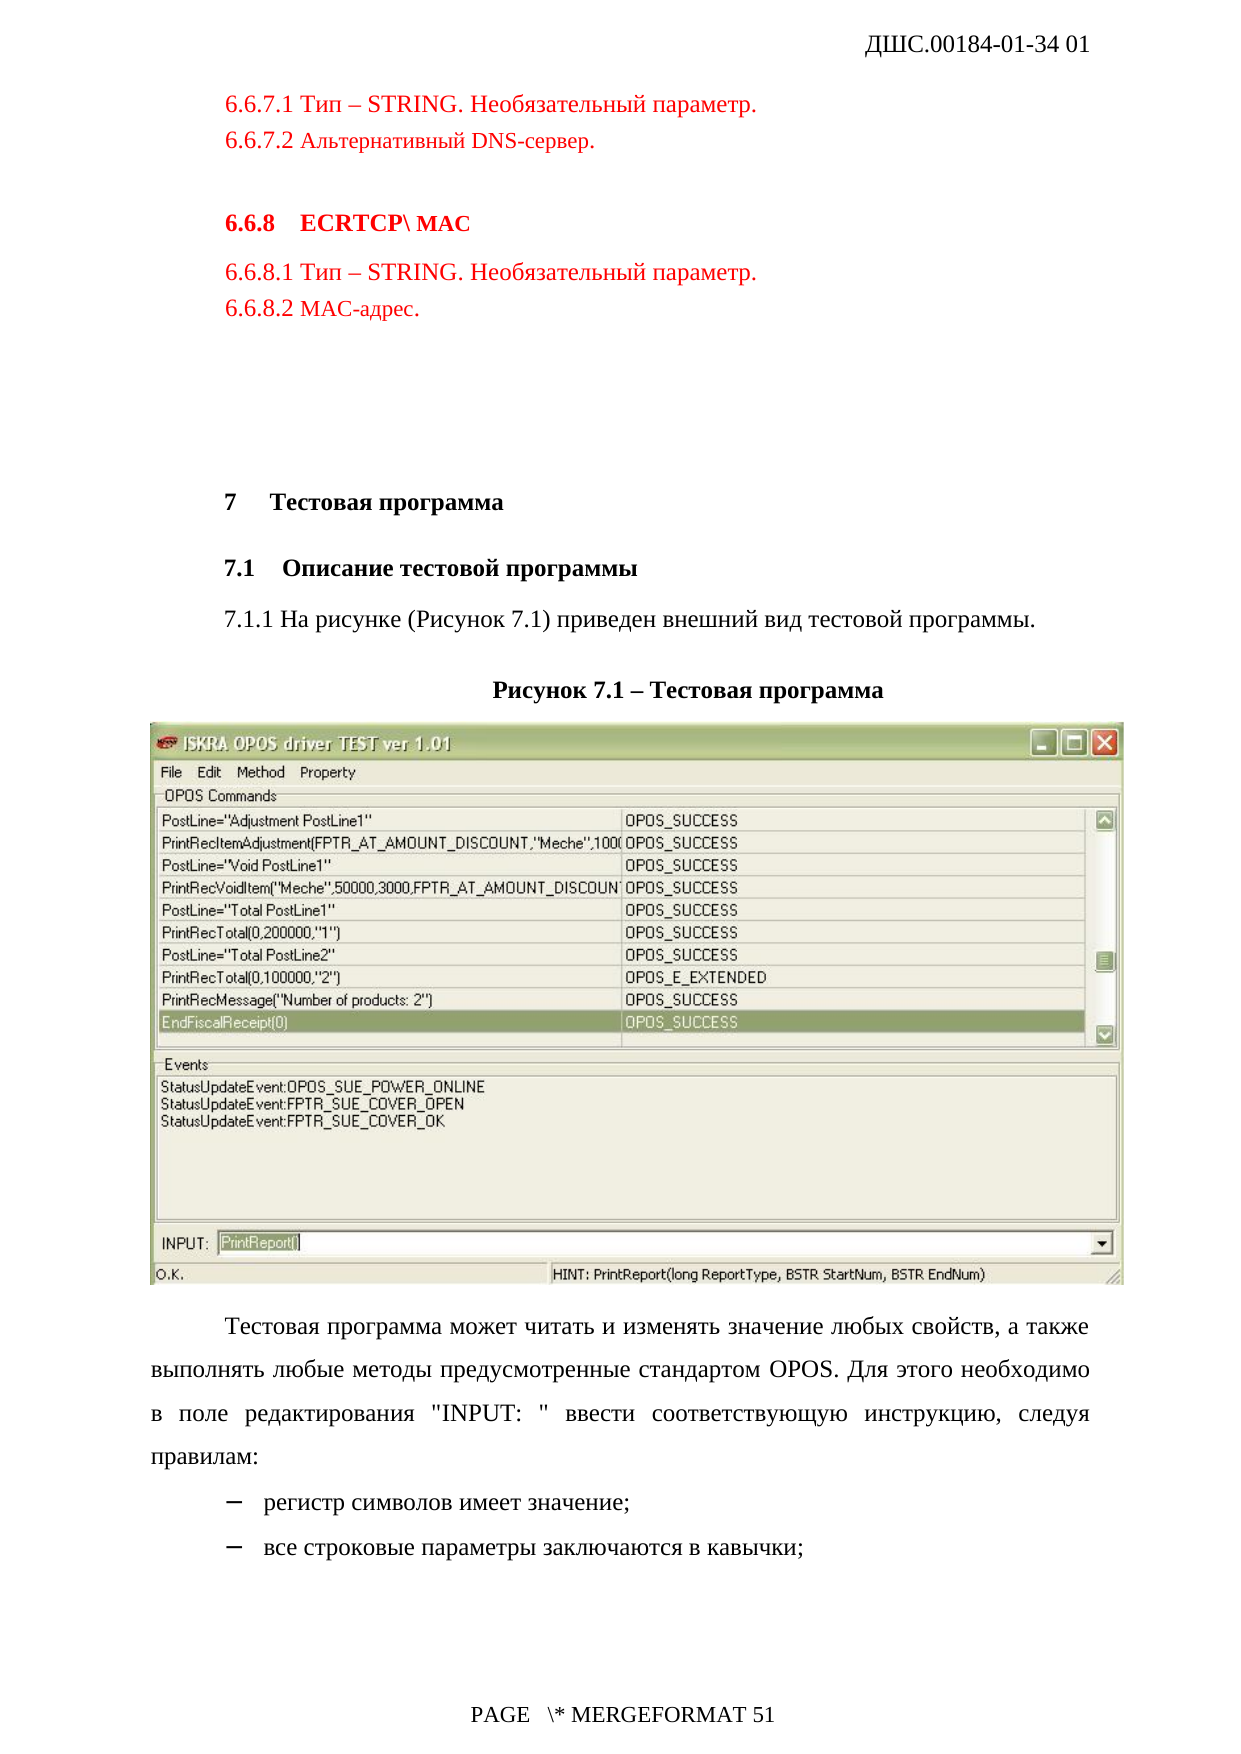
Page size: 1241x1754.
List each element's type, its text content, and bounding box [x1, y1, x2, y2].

text 7.1 Описание тестовой программы [223, 553, 1090, 582]
text Рисунок 7.1 – Тестовая программа [492, 676, 1090, 704]
text 7.1.1 На рисунке (Рисунок 7.1) приведен внешний вид тестовой программы. [223, 604, 1090, 633]
text 6.6.8 ECRTCP\ MAC [150, 215, 1090, 236]
text Тестовая программа может читать и изменять значение любых свойств, а также выполнять любые методы предусмотренные стандартом OPOS. Для этого необходимо в поле редактирования "INPUT: " ввести соответствующую инструкцию, следуя правилам: [151, 1311, 1090, 1470]
text − все строковые параметры заключаются в кавычки; [223, 1529, 1090, 1562]
list Тестовая программа [224, 487, 1090, 516]
text − регистр символов имеет значение; [223, 1484, 1090, 1517]
text 6.6.8.1 Тип – STRING. Необязательный параметр. [225, 257, 1090, 286]
text 6.6.7.1 Тип – STRING. Необязательный параметр. [225, 89, 1090, 117]
text 6.6.8.2 MAC-адрес. [150, 300, 1090, 321]
text 6.6.7.2 Альтернативный DNS-сервер. [150, 132, 1090, 153]
picture [150, 721, 1124, 1285]
